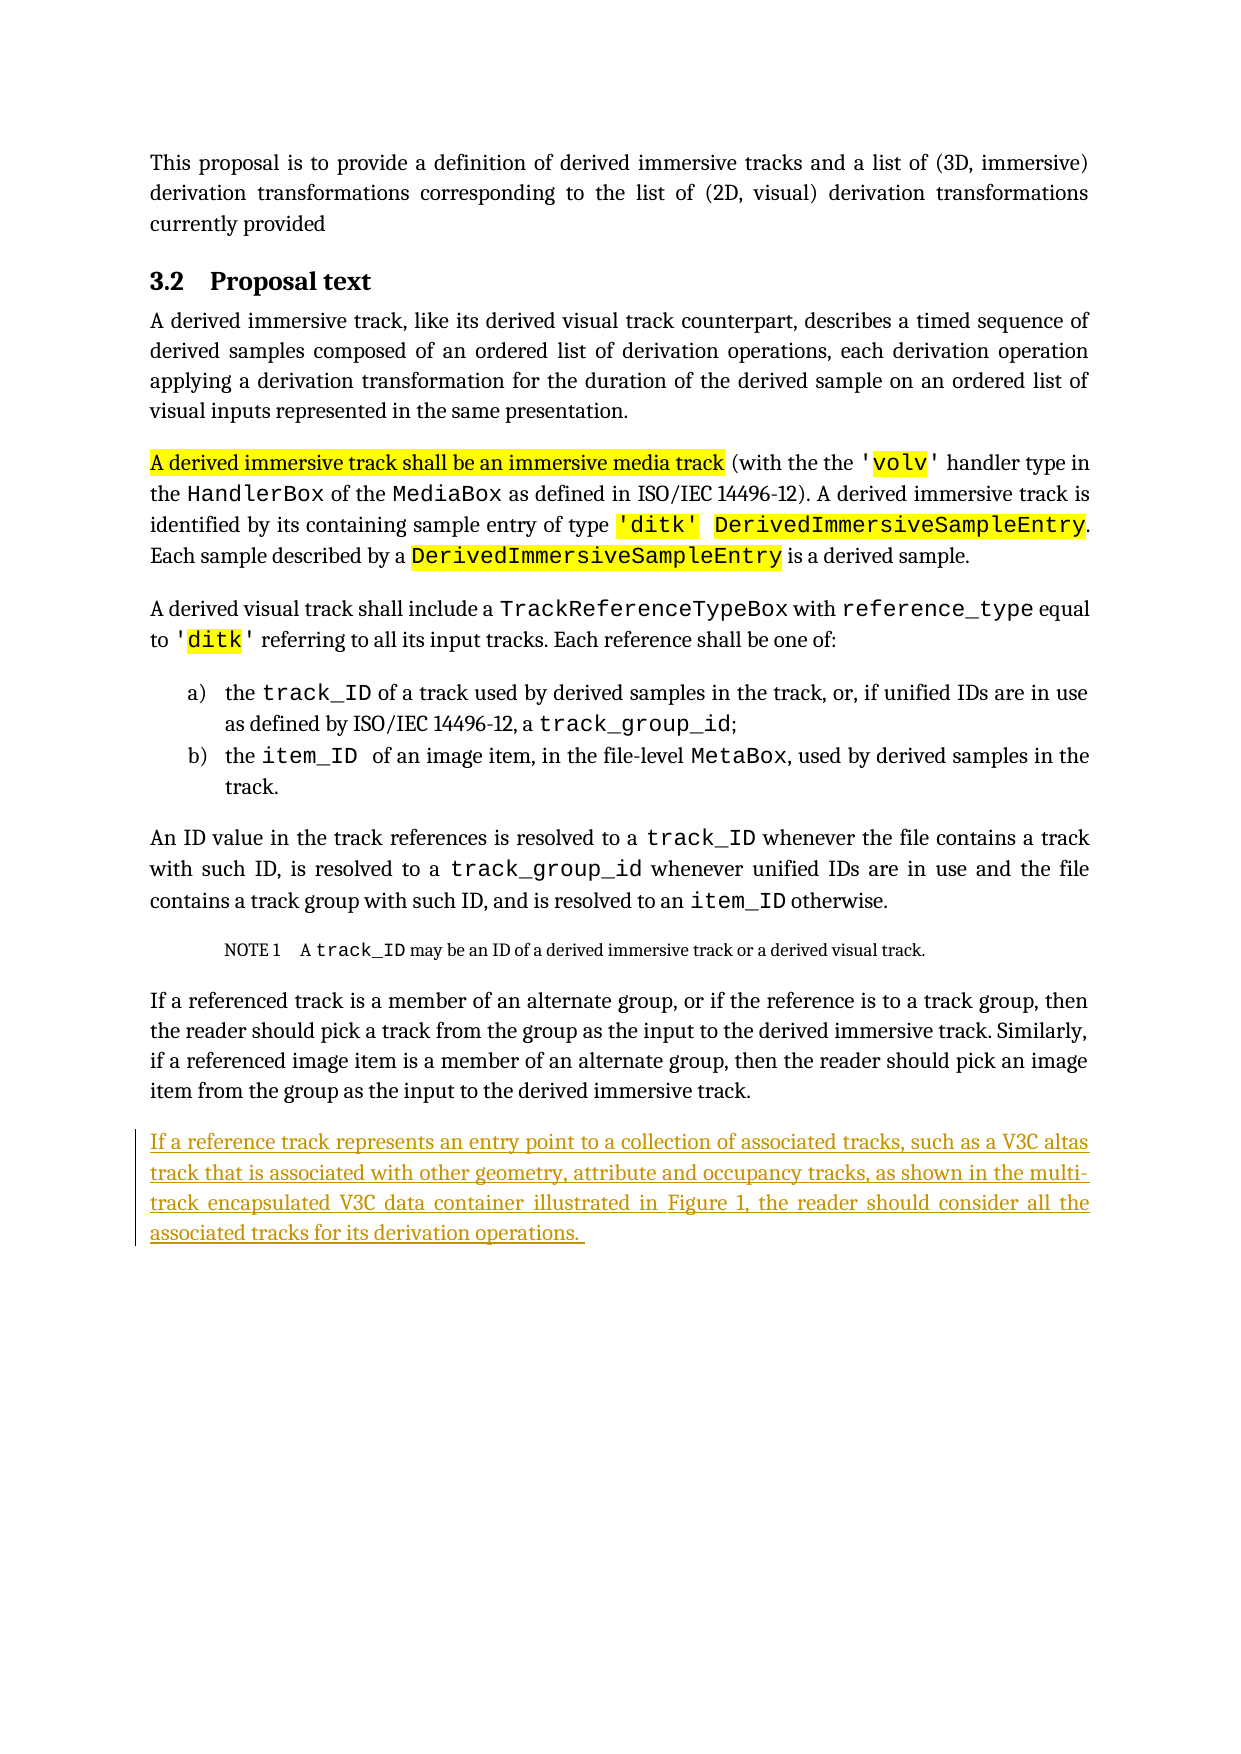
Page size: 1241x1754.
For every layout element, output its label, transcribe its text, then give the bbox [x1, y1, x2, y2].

text A derived immersive track shall be an immersive media track (with the the 'volv' handler type in the HandlerBox of the MediaBox as defined in ISO/IEC 14496-12). A derived immersive track is identified by its containing sample entry of type 'ditk' DerivedImmersiveSampleEntry. Each sample described by a DerivedImmersiveSampleEntry is a derived sample. [150, 449, 1090, 571]
text A derived visual track shall include a TrackReferenceTypeBox with reference_type equal to 'ditk' referring to all its input tracks. Each reference shall be one of: [150, 596, 1090, 654]
text NOTE 1 A track_ID may be an ID of a derived immersive track or a derived visual track. [224, 940, 1090, 962]
text This proposal is to provide a definition of derived immersive tracks and a list of (3D, immersive) derivation transformations corresponding to the list of (2D, visual) derivation transformations currently provided [150, 150, 1090, 237]
list the item_ID of an image item, in the file-level MetaBox, used by derived samples in the track. [187, 742, 1090, 800]
text An ID value in the track references is resolved to a track_ID whenever the file contains a track with such ID, is resolved to a track_group_id whenever unified IDs are in use and the file contains a track group with such ID, and is resolved to an item_ID otherwise. [150, 825, 1090, 915]
text If a referenced track is a member of an alternate group, or if the reference is to a track group, then the reader should pick a track from the group as the input to the derived immersive track. Similarly, if a referenced image item is a member of an alternate group, then the reader should pick an image item from the group as the input to the derived immersive track. [150, 987, 1090, 1104]
subtitle Proposal text [150, 266, 1090, 297]
list the track_ID of a track used by derived samples in the track, or, if unified IDs are in use as defined by ISO/IEC 14496-12, a track_group_id; [187, 679, 1090, 738]
text A derived immersive track, like its derived visual track counterpart, describes a timed sequence of derived samples composed of an ordered list of derivation operations, each derivation operation applying a derivation transformation for the duration of the derived sample on an ordered list of visual inputs represented in the same presentation. [150, 308, 1090, 424]
